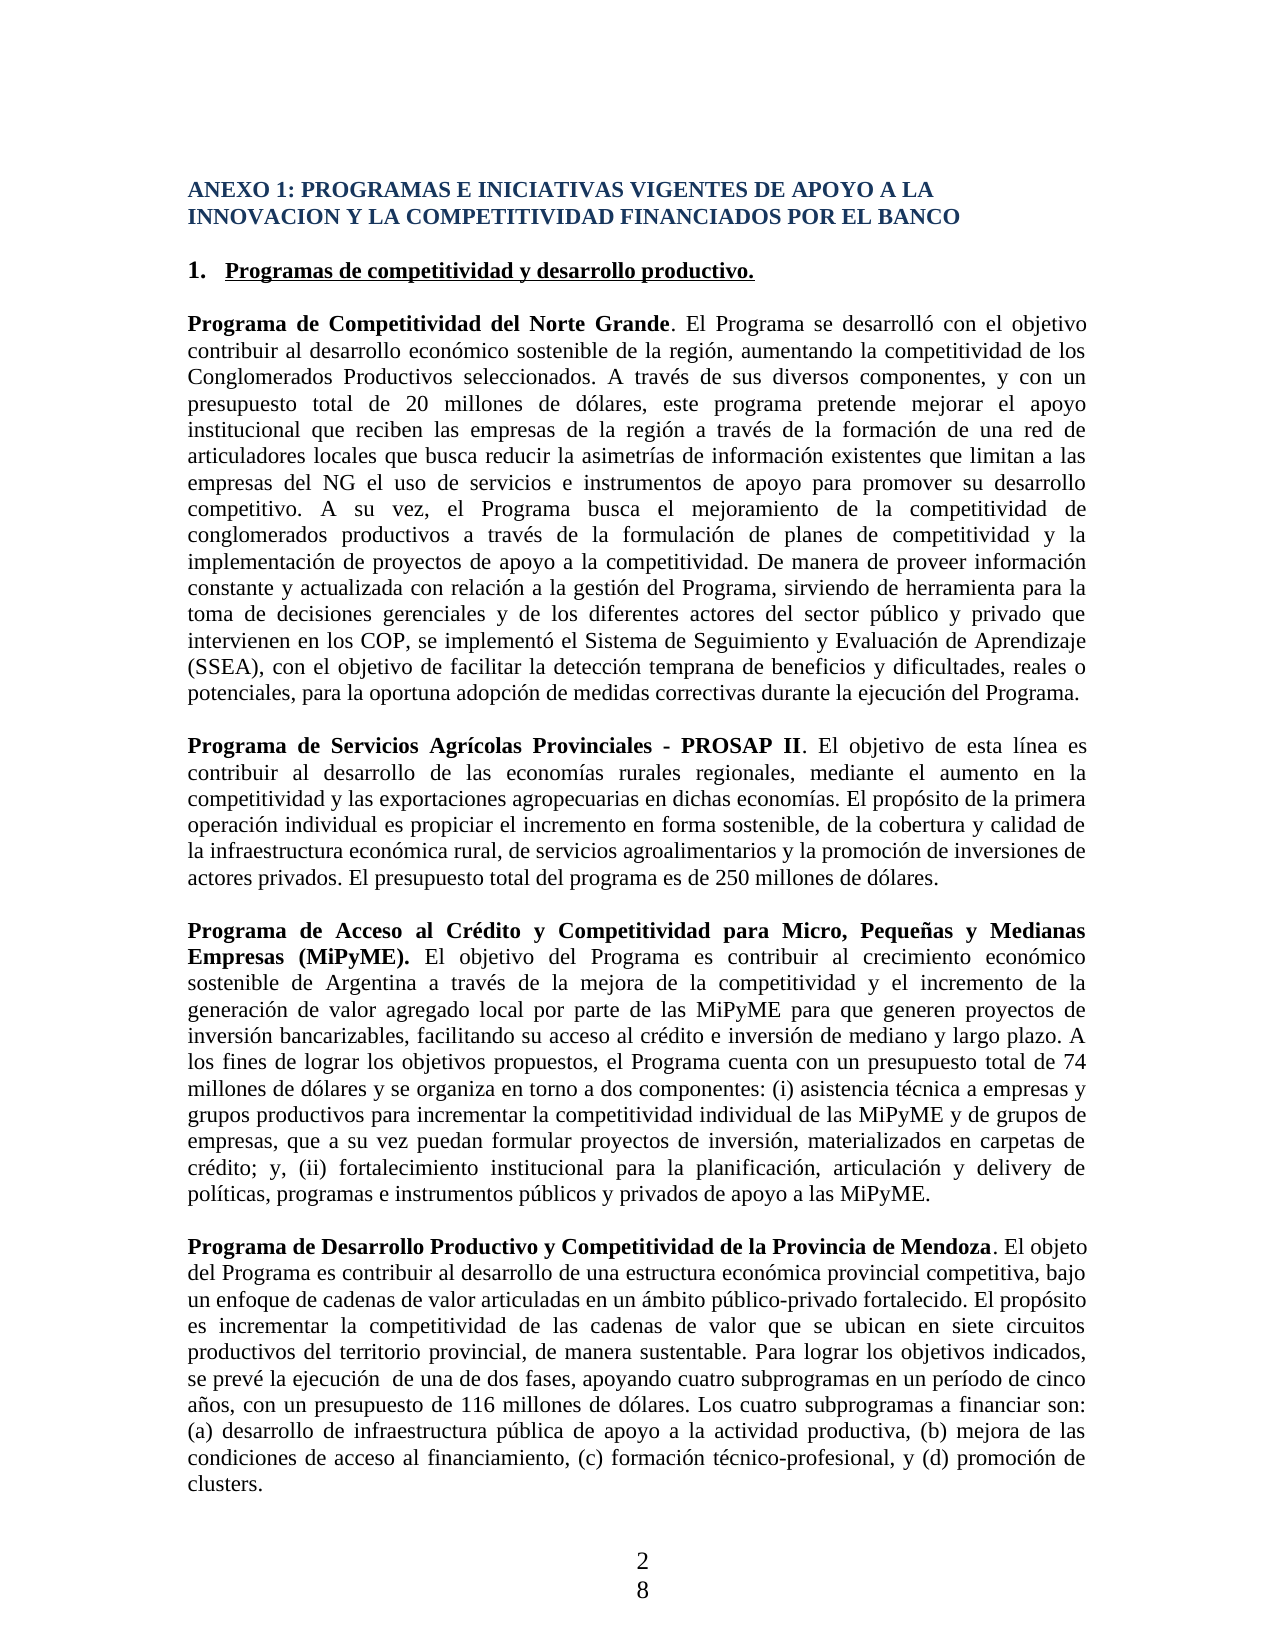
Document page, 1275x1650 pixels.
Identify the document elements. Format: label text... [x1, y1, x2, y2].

subtitle ANEXO 1: Programas e iniciativas VIGENTES de apoyo a la innovacion y la competitividad financiados por el banco [187, 176, 1087, 229]
text Programa de Desarrollo Productivo y Competitividad de la Provincia de Mendoza. El objeto del Programa es contribuir al desarrollo de una estructura económica provincial competitiva, bajo un enfoque de cadenas de valor articuladas en un ámbito público-privado fortalecido. El propósito es incrementar la competitividad de las cadenas de valor que se ubican en siete circuitos productivos del territorio provincial, de manera sustentable. Para lograr los objetivos indicados, se prevé la ejecución de una de dos fases, apoyando cuatro subprogramas en un período de cinco años, con un presupuesto de 116 millones de dólares. Los cuatro subprogramas a financiar son: (a) desarrollo de infraestructura pública de apoyo a la actividad productiva, (b) mejora de las condiciones de acceso al financiamiento, (c) formación técnico-profesional, y (d) promoción de clusters. [187, 1233, 1087, 1496]
subtitle Programas de competitividad y desarrollo productivo. [187, 255, 1087, 284]
text Programa de Acceso al Crédito y Competitividad para Micro, Pequeñas y Medianas Empresas (MiPyME). El objetivo del Programa es contribuir al crecimiento económico sostenible de Argentina a través de la mejora de la competitividad y el incremento de la generación de valor agregado local por parte de las MiPyME para que generen proyectos de inversión bancarizables, facilitando su acceso al crédito e inversión de mediano y largo plazo. A los fines de lograr los objetivos propuestos, el Programa cuenta con un presupuesto total de 74 millones de dólares y se organiza en torno a dos componentes: (i) asistencia técnica a empresas y grupos productivos para incrementar la competitividad individual de las MiPyME y de grupos de empresas, que a su vez puedan formular proyectos de inversión, materializados en carpetas de crédito; y, (ii) fortalecimiento institucional para la planificación, articulación y delivery de políticas, programas e instrumentos públicos y privados de apoyo a las MiPyME. [187, 917, 1087, 1207]
text Programa de Competitividad del Norte Grande. El Programa se desarrolló con el objetivo contribuir al desarrollo económico sostenible de la región, aumentando la competitividad de los Conglomerados Productivos seleccionados. A través de sus diversos componentes, y con un presupuesto total de 20 millones de dólares, este programa pretende mejorar el apoyo institucional que reciben las empresas de la región a través de la formación de una red de articuladores locales que busca reducir la asimetrías de información existentes que limitan a las empresas del NG el uso de servicios e instrumentos de apoyo para promover su desarrollo competitivo. A su vez, el Programa busca el mejoramiento de la competitividad de conglomerados productivos a través de la formulación de planes de competitividad y la implementación de proyectos de apoyo a la competitividad. De manera de proveer información constante y actualizada con relación a la gestión del Programa, sirviendo de herramienta para la toma de decisiones gerenciales y de los diferentes actores del sector público y privado que intervienen en los COP, se implementó el Sistema de Seguimiento y Evaluación de Aprendizaje (SSEA), con el objetivo de facilitar la detección temprana de beneficios y dificultades, reales o potenciales, para la oportuna adopción de medidas correctivas durante la ejecución del Programa. [187, 311, 1087, 706]
text Programa de Servicios Agrícolas Provinciales - PROSAP II. El objetivo de esta línea es contribuir al desarrollo de las economías rurales regionales, mediante el aumento en la competitividad y las exportaciones agropecuarias en dichas economías. El propósito de la primera operación individual es propiciar el incremento en forma sostenible, de la cobertura y calidad de la infraestructura económica rural, de servicios agroalimentarios y la promoción de inversiones de actores privados. El presupuesto total del programa es de 250 millones de dólares. [187, 732, 1087, 890]
